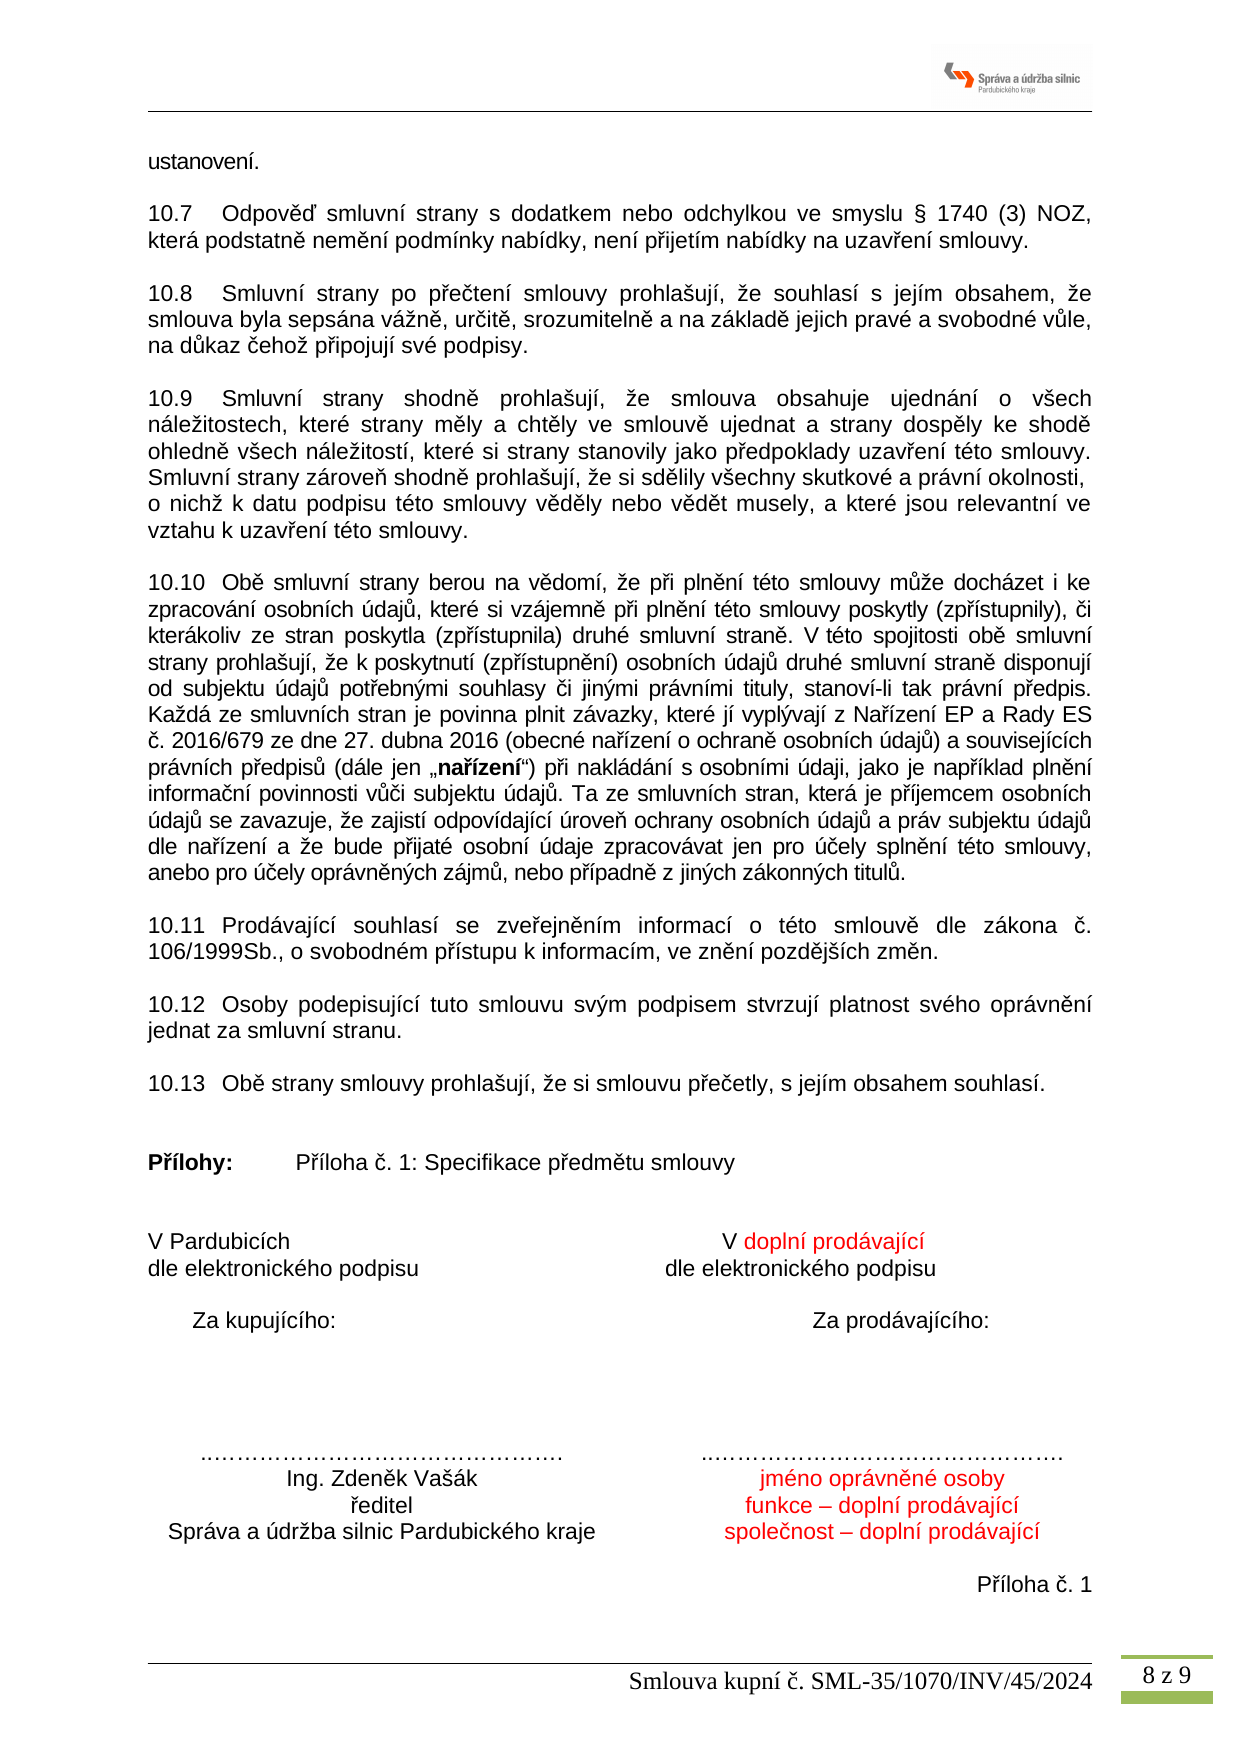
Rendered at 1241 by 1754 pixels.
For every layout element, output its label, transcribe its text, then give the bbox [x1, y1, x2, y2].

table_header ..………………………………………. Ing. Zdeněk Vašák ředitel Správa a údržba silnic Pardubického kraje [120, 1439, 644, 1544]
table_header ..………………………………………. jméno oprávněné osoby funkce – doplní prodávající společnost – doplní prodávající [644, 1439, 1121, 1544]
list Obě strany smlouvy prohlašují, že si smlouvu přečetly, s jejím obsahem souhlasí. [148, 1070, 1092, 1096]
text Za kupujícího: Za prodávajícího: [148, 1307, 1172, 1334]
text Příloha č. 1 [148, 1571, 1092, 1597]
list Obě smluvní strany berou na vědomí, že při plnění této smlouvy může docházet i ke zpracování osobních údajů, které si vzájemně při plnění této smlouvy poskytly (zpřístupnily), či kterákoliv ze stran poskytla (zpřístupnila) druhé smluvní straně. V této spojitosti obě smluvní strany prohlašují, že k poskytnutí (zpřístupnění) osobních údajů druhé smluvní straně disponují od subjektu údajů potřebnými souhlasy či jinými právními tituly, stanoví-li tak právní předpis. Každá ze smluvních stran je povinna plnit závazky, které jí vyplývají z Nařízení EP a Rady ES č. 2016/679 ze dne 27. dubna 2016 (obecné nařízení o ochraně osobních údajů) a souvisejících právních předpisů (dále jen „nařízení“) při nakládání s osobními údaji, jako je například plnění informační povinnosti vůči subjektu údajů. Ta ze smluvních stran, která je příjemcem osobních údajů se zavazuje, že zajistí odpovídající úroveň ochrany osobních údajů a práv subjektu údajů dle nařízení a že bude přijaté osobní údaje zpracovávat jen pro účely splnění této smlouvy, anebo pro účely oprávněných zájmů, nebo případně z jiných zákonných titulů. [148, 569, 1092, 886]
text dle elektronického podpisu dle elektronického podpisu [148, 1254, 1092, 1281]
list Osoby podepisující tuto smlouvu svým podpisem stvrzují platnost svého oprávnění jednat za smluvní stranu. [148, 991, 1092, 1044]
picture [931, 44, 1093, 109]
list Smluvní strany shodně prohlašují, že smlouva obsahuje ujednání o všech náležitostech, které strany měly a chtěly ve smlouvě ujednat a strany dospěly ke shodě ohledně všech náležitostí, které si strany stanovily jako předpoklady uzavření této smlouvy. Smluvní strany zároveň shodně prohlašují, že si sdělily všechny skutkové a právní okolnosti, o nichž k datu podpisu této smlouvy věděly nebo vědět musely, a které jsou relevantní ve vztahu k uzavření této smlouvy. [148, 385, 1092, 543]
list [148, 148, 1092, 174]
text Přílohy: Příloha č. 1: Specifikace předmětu smlouvy [148, 1149, 1092, 1176]
text V Pardubicích V doplní prodávající [148, 1228, 1092, 1254]
list Odpověď smluvní strany s dodatkem nebo odchylkou ve smyslu § 1740 (3) NOZ, která podstatně nemění podmínky nabídky, není přijetím nabídky na uzavření smlouvy. [148, 200, 1092, 253]
list Smluvní strany po přečtení smlouvy prohlašují, že souhlasí s jejím obsahem, že smlouva byla sepsána vážně, určitě, srozumitelně a na základě jejich pravé a svobodné vůle, na důkaz čehož připojují své podpisy. [148, 279, 1092, 358]
list Prodávající souhlasí se zveřejněním informací o této smlouvě dle zákona č. 106/1999Sb., o svobodném přístupu k informacím, ve znění pozdějších změn. [148, 912, 1092, 965]
